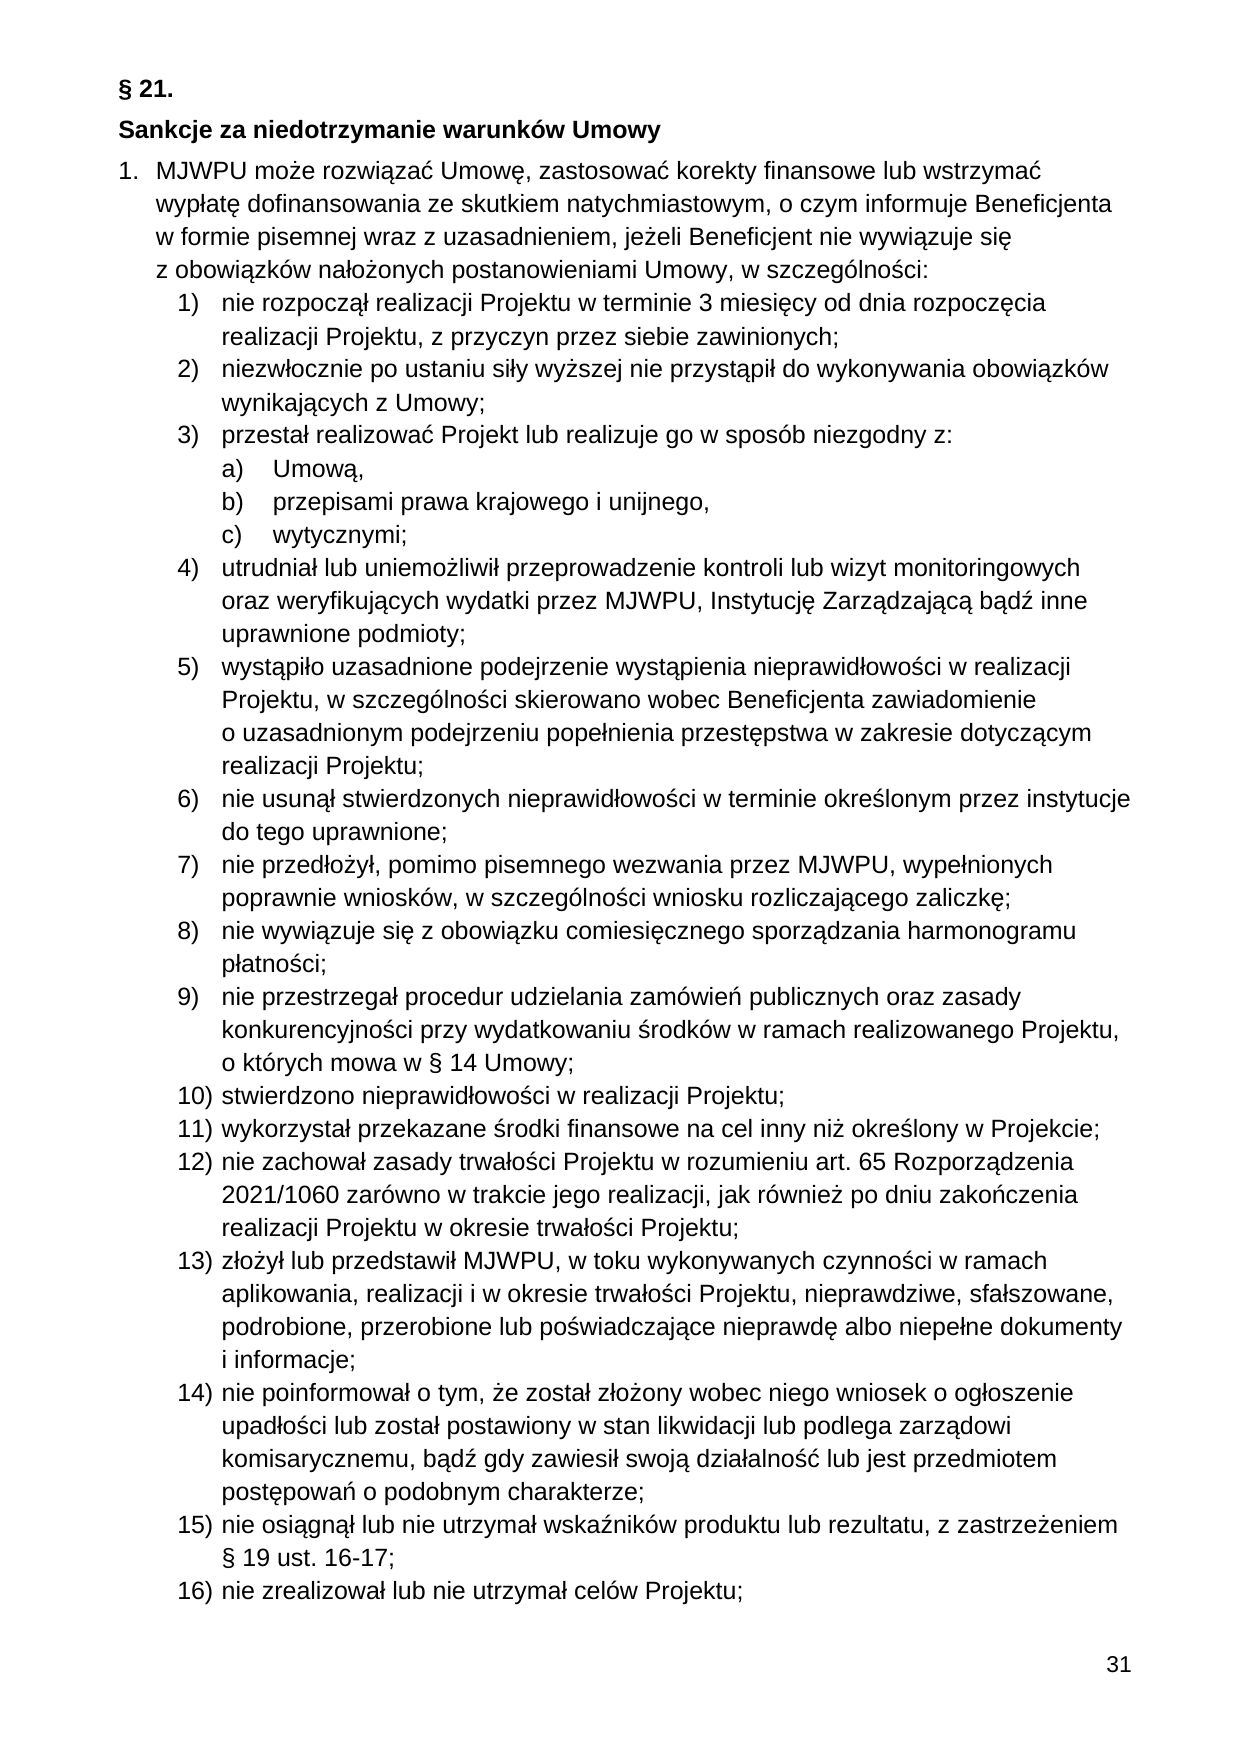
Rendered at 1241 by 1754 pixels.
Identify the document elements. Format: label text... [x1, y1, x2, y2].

list nie rozpoczął realizacji Projektu w terminie 3 miesięcy od dnia rozpoczęcia realizacji Projektu, z przyczyn przez siebie zawinionych; [177, 288, 1132, 350]
list utrudniał lub uniemożliwił przeprowadzenie kontroli lub wizyt monitoringowych oraz weryfikujących wydatki przez MJWPU, Instytucję Zarządzającą bądź inne uprawnione podmioty; [177, 553, 1132, 647]
list nie zachował zasady trwałości Projektu w rozumieniu art. 65 Rozporządzenia 2021/1060 zarówno w trakcie jego realizacji, jak również po dniu zakończenia realizacji Projektu w okresie trwałości Projektu; [177, 1147, 1132, 1242]
list złożył lub przedstawił MJWPU, w toku wykonywanych czynności w ramach aplikowania, realizacji i w okresie trwałości Projektu, nieprawdziwe, sfałszowane, podrobione, przerobione lub poświadczające nieprawdę albo niepełne dokumenty i informacje; [177, 1246, 1132, 1374]
list MJWPU może rozwiązać Umowę, zastosować korekty finansowe lub wstrzymać wypłatę dofinansowania ze skutkiem natychmiastowym, o czym informuje Beneficjenta w formie pisemnej wraz z uzasadnieniem, jeżeli Beneficjent nie wywiązuje się z obowiązków nałożonych postanowieniami Umowy, w szczególności: [118, 156, 1132, 284]
list nie usunął stwierdzonych nieprawidłowości w terminie określonym przez instytucje do tego uprawnione; [177, 784, 1132, 846]
list niezwłocznie po ustaniu siły wyższej nie przystąpił do wykonywania obowiązków wynikających z Umowy; [177, 354, 1132, 416]
list przepisami prawa krajowego i unijnego, [221, 487, 1132, 515]
list Umową, [221, 453, 1132, 482]
list wytycznymi; [221, 519, 1132, 548]
list wykorzystał przekazane środki finansowe na cel inny niż określony w Projekcie; [177, 1114, 1132, 1143]
subtitle § 21. [118, 74, 1132, 103]
list nie wywiązuje się z obowiązku comiesięcznego sporządzania harmonogramu płatności; [177, 916, 1132, 978]
list nie przedłożył, pomimo pisemnego wezwania przez MJWPU, wypełnionych poprawnie wniosków, w szczególności wniosku rozliczającego zaliczkę; [177, 850, 1132, 912]
list nie zrealizował lub nie utrzymał celów Projektu; [177, 1576, 1132, 1605]
list nie poinformował o tym, że został złożony wobec niego wniosek o ogłoszenie upadłości lub został postawiony w stan likwidacji lub podlega zarządowi komisarycznemu, bądź gdy zawiesił swoją działalność lub jest przedmiotem postępowań o podobnym charakterze; [177, 1378, 1132, 1506]
subtitle Sankcje za niedotrzymanie warunków Umowy [118, 115, 1132, 144]
list nie osiągnął lub nie utrzymał wskaźników produktu lub rezultatu, z zastrzeżeniem § 19 ust. 16-17; [177, 1510, 1132, 1572]
list stwierdzono nieprawidłowości w realizacji Projektu; [177, 1081, 1132, 1110]
list nie przestrzegał procedur udzielania zamówień publicznych oraz zasady konkurencyjności przy wydatkowaniu środków w ramach realizowanego Projektu, o których mowa w § 14 Umowy; [177, 982, 1132, 1077]
list wystąpiło uzasadnione podejrzenie wystąpienia nieprawidłowości w realizacji Projektu, w szczególności skierowano wobec Beneficjenta zawiadomienie o uzasadnionym podejrzeniu popełnienia przestępstwa w zakresie dotyczącym realizacji Projektu; [177, 652, 1132, 779]
list przestał realizować Projekt lub realizuje go w sposób niezgodny z: [177, 421, 1132, 449]
